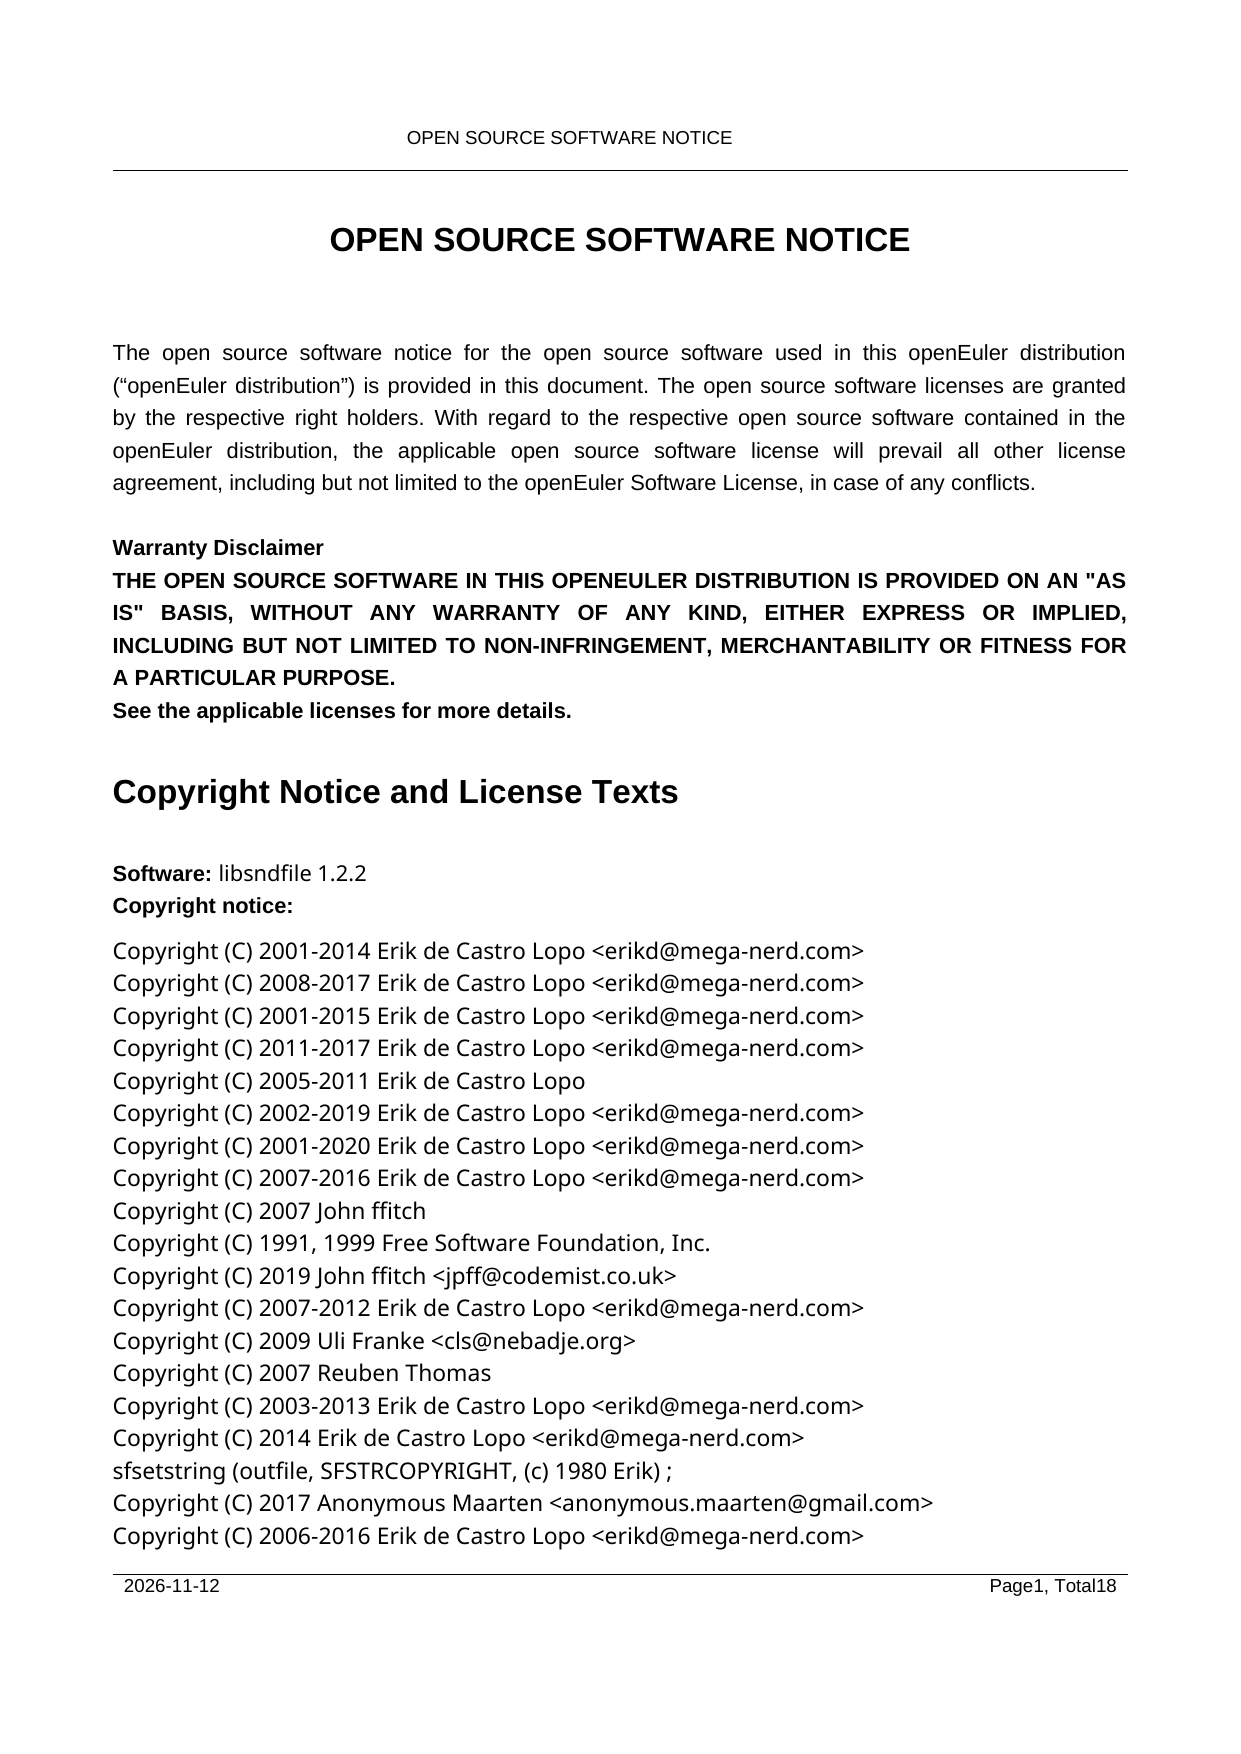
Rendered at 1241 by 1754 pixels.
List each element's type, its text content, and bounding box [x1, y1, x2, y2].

text Copyright notice: [112, 889, 1128, 921]
text Warranty Disclaimer [112, 531, 1128, 564]
text OPEN SOURCE SOFTWARE NOTICE [112, 206, 1128, 271]
text THE OPEN SOURCE SOFTWARE IN THIS OPENEULER DISTRIBUTION IS PROVIDED ON AN "AS IS" BASIS, WITHOUT ANY WARRANTY OF ANY KIND, EITHER EXPRESS OR IMPLIED, INCLUDING BUT NOT LIMITED TO NON-INFRINGEMENT, MERCHANTABILITY OR FITNESS FOR A PARTICULAR PURPOSE. See the applicable licenses for more details. [112, 564, 1128, 726]
text The open source software notice for the open source software used in this openEuler distribution (“openEuler distribution”) is provided in this document. The open source software licenses are granted by the respective right holders. With regard to the respective open source software contained in the openEuler distribution, the applicable open source software license will prevail all other license agreement, including but not limited to the openEuler Software License, in case of any conflicts. [112, 336, 1128, 499]
text Copyright Notice and License Texts [112, 759, 1128, 824]
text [112, 934, 1128, 1551]
title Software: libsndfile 1.2.2 [112, 856, 1128, 889]
